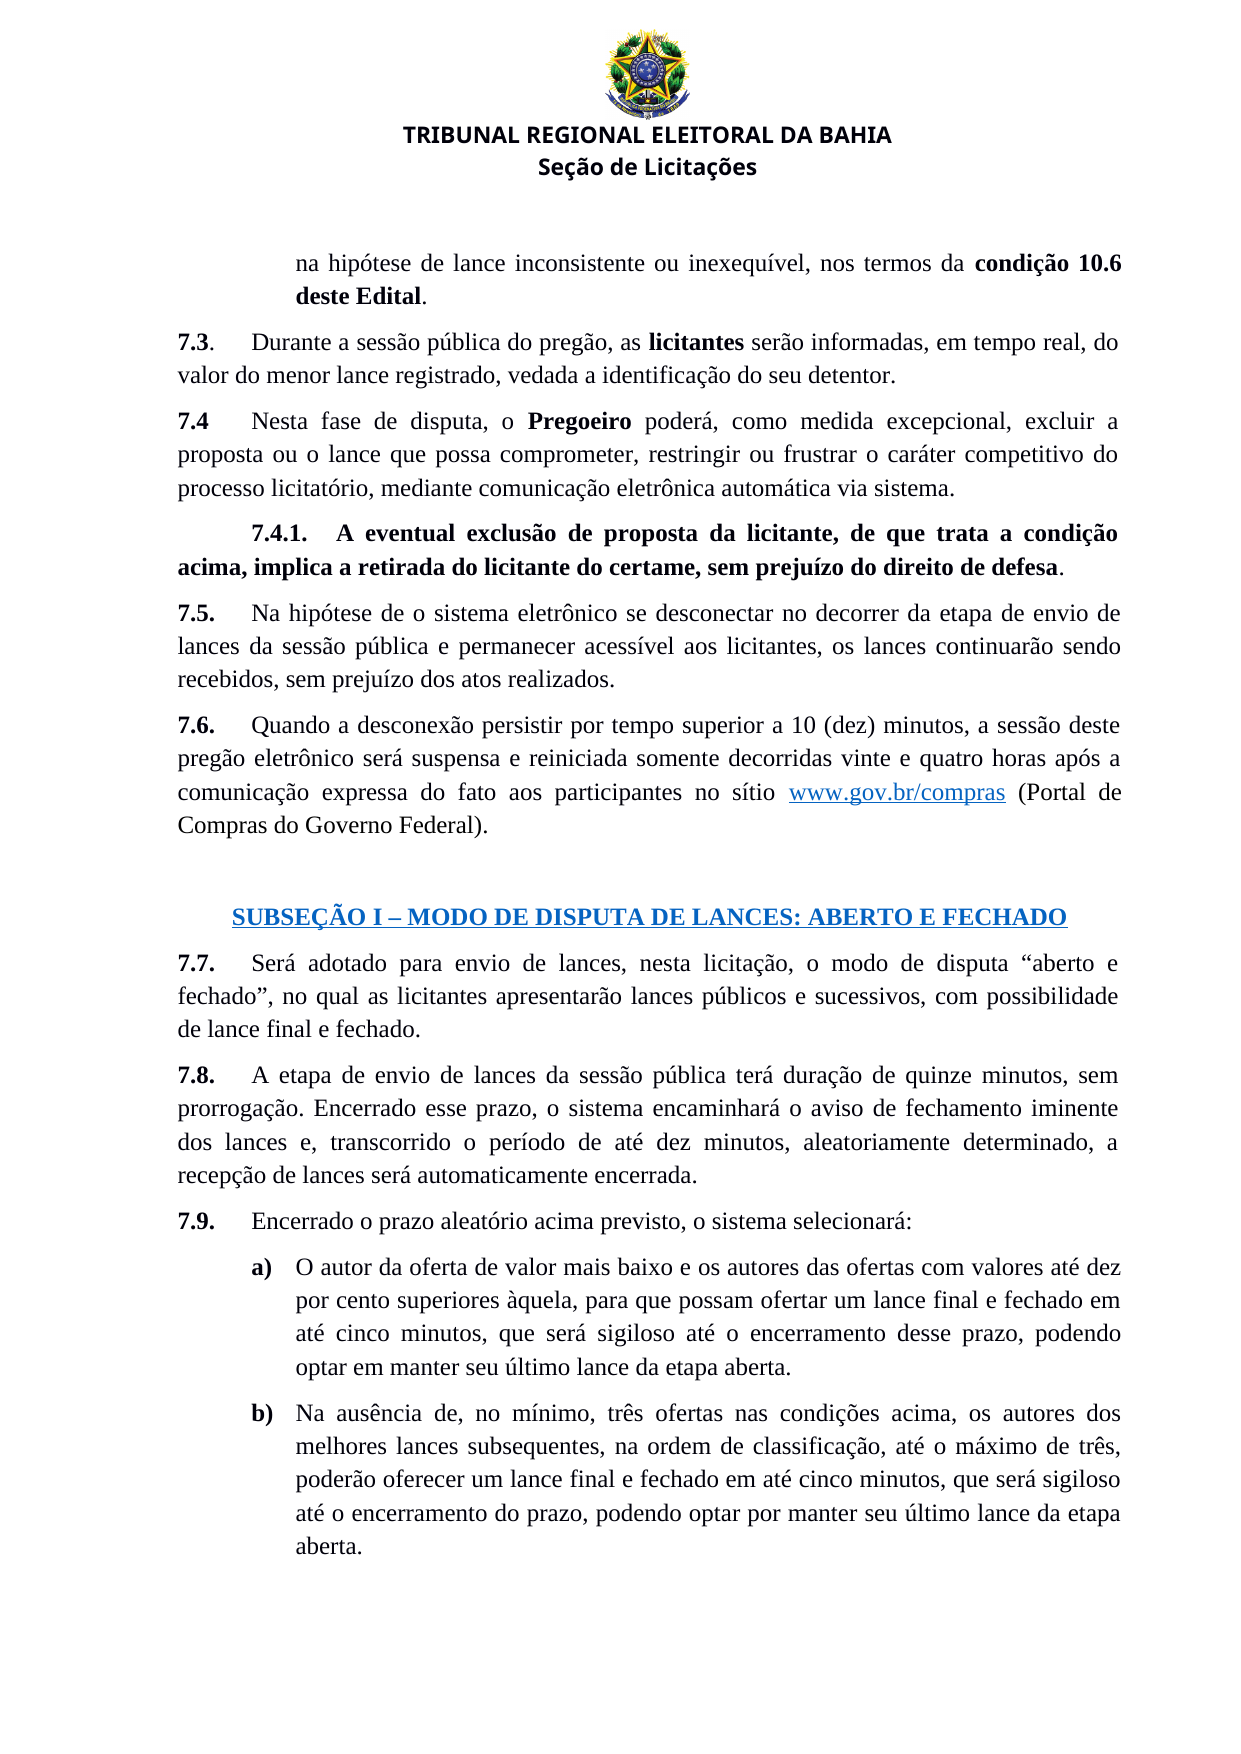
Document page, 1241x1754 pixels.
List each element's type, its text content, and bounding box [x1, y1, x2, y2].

text 7.7. Será adotado para envio de lances, nesta licitação, o modo de disputa “aberto e fechado”, no qual as licitantes apresentarão lances públicos e sucessivos, com possibilidade de lance final e fechado. [177, 944, 1119, 1044]
text 7.3. Durante a sessão pública do pregão, as licitantes serão informadas, em tempo real, do valor do menor lance registrado, vedada a identificação do seu detentor. [177, 323, 1119, 390]
text SUBSEÇÃO I – MODO DE DISPUTA DE LANCES: ABERTO E FECHADO [177, 898, 1122, 932]
text 7.4.1. A eventual exclusão de proposta da licitante, de que trata a condição acima, implica a retirada do licitante do certame, sem prejuízo do direito de defesa. [177, 515, 1119, 582]
list Na ausência de, no mínimo, três ofertas nas condições acima, os autores dos melhores lances subsequentes, na ordem de classificação, até o máximo de três, poderão oferecer um lance final e fechado em até cinco minutos, que será sigiloso até o encerramento do prazo, podendo optar por manter seu último lance da etapa aberta. [251, 1394, 1122, 1561]
text 7.9. Encerrado o prazo aleatório acima previsto, o sistema selecionará: [177, 1203, 1119, 1236]
text 7.4 Nesta fase de disputa, o Pregoeiro poderá, como medida excepcional, excluir a proposta ou o lance que possa comprometer, restringir ou frustrar o caráter competitivo do processo licitatório, mediante comunicação eletrônica automática via sistema. [177, 403, 1119, 503]
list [251, 244, 1122, 311]
list O autor da oferta de valor mais baixo e os autores das ofertas com valores até dez por cento superiores àquela, para que possam ofertar um lance final e fechado em até cinco minutos, que será sigiloso até o encerramento desse prazo, podendo optar em manter seu último lance da etapa aberta. [251, 1248, 1122, 1382]
text 7.5. Na hipótese de o sistema eletrônico se desconectar no decorrer da etapa de envio de lances da sessão pública e permanecer acessível aos licitantes, os lances continuarão sendo recebidos, sem prejuízo dos atos realizados. [177, 594, 1122, 694]
text 7.6. Quando a desconexão persistir por tempo superior a 10 (dez) minutos, a sessão deste pregão eletrônico será suspensa e reiniciada somente decorridas vinte e quatro horas após a comunicação expressa do fato aos participantes no sítio www.gov.br/compras (Portal de Compras do Governo Federal). [177, 707, 1122, 840]
text 7.8. A etapa de envio de lances da sessão pública terá duração de quinze minutos, sem prorrogação. Encerrado esse prazo, o sistema encaminhará o aviso de fechamento iminente dos lances e, transcorrido o período de até dez minutos, aleatoriamente determinado, a recepção de lances será automaticamente encerrada. [177, 1057, 1119, 1190]
